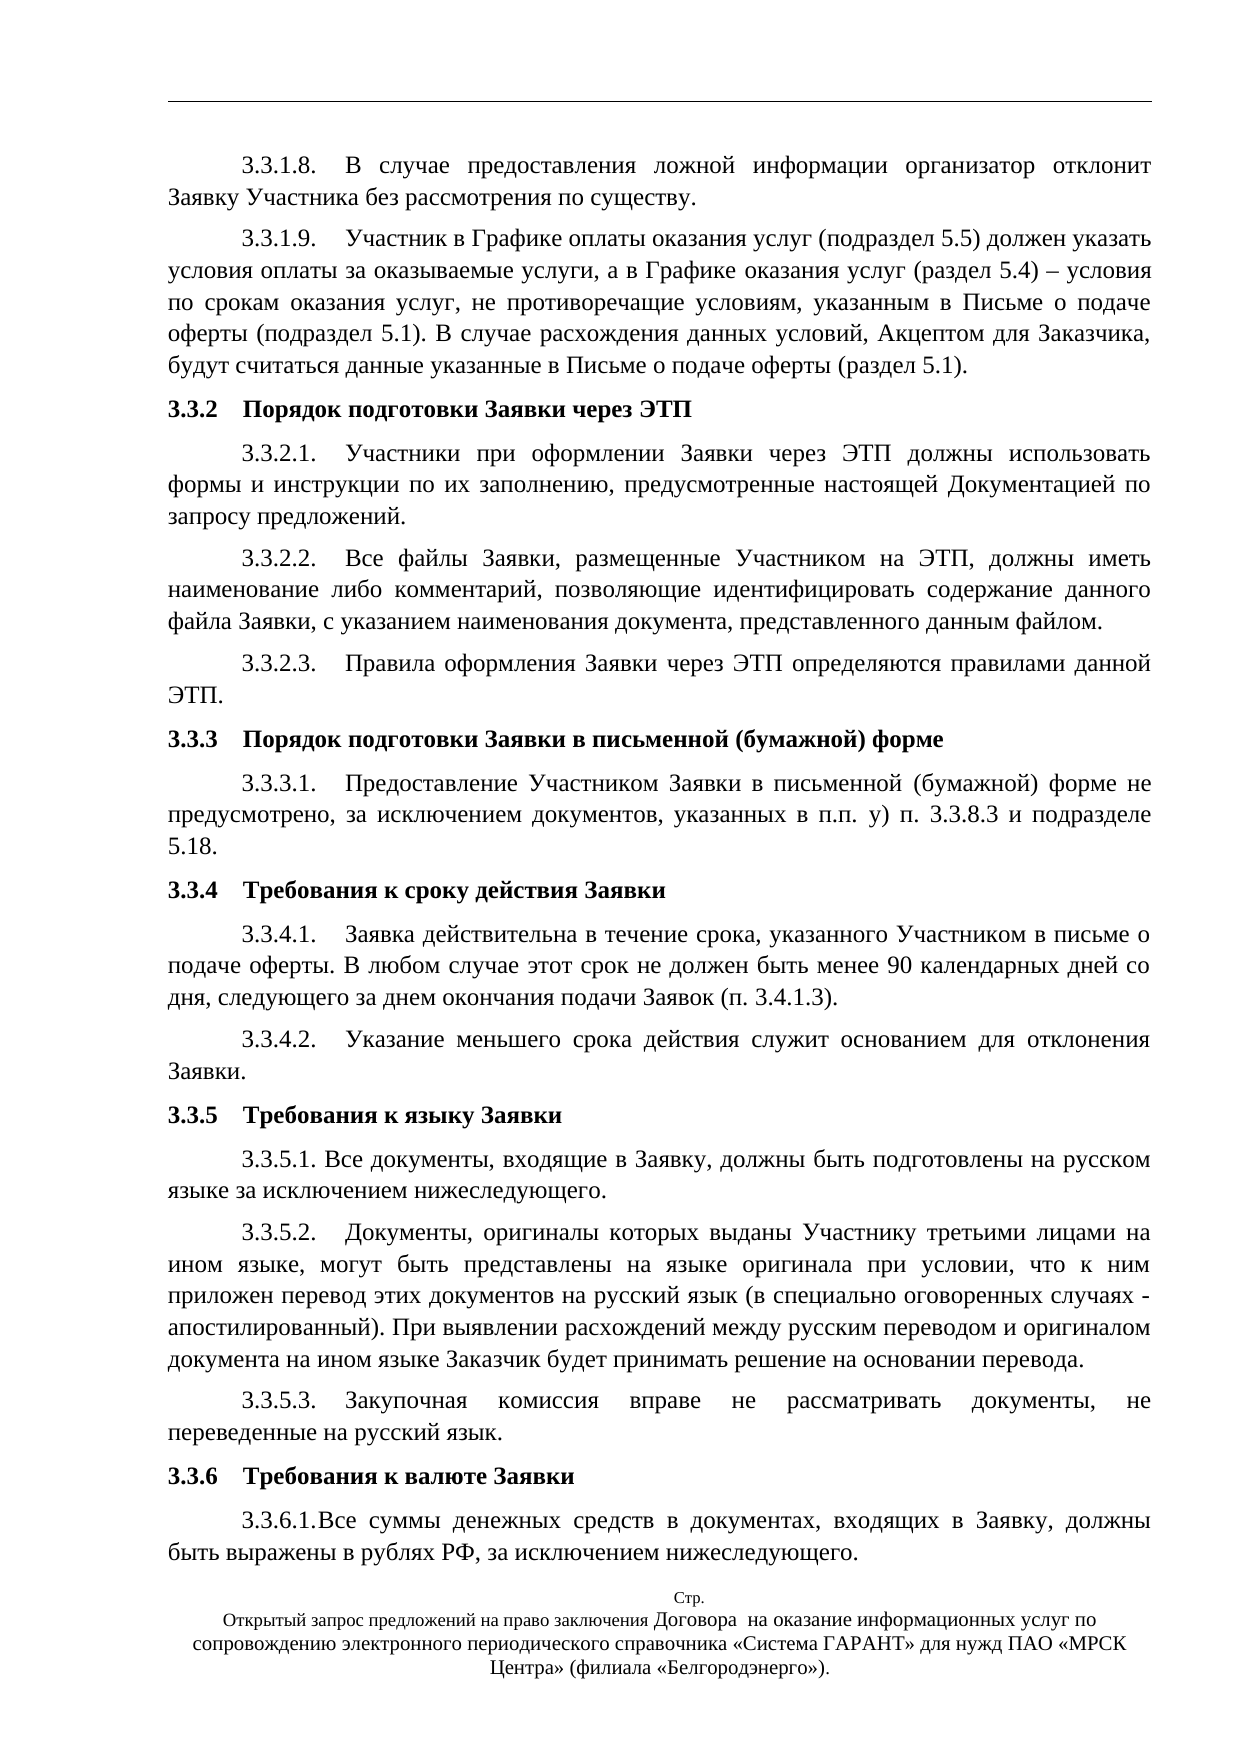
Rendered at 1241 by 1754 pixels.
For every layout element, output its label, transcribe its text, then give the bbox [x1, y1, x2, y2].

subtitle Требования к валюте Заявки [168, 1461, 1152, 1490]
list Все файлы Заявки, размещенные Участником на ЭТП, должны иметь наименование либо комментарий, позволяющие идентифицировать содержание данного файла Заявки, с указанием наименования документа, представленного данным файлом. [168, 543, 1152, 635]
list Участники при оформлении Заявки через ЭТП должны использовать формы и инструкции по их заполнению, предусмотренные настоящей Документацией по запросу предложений. [168, 438, 1152, 530]
subtitle Порядок подготовки Заявки через ЭТП [168, 394, 1152, 423]
list Правила оформления Заявки через ЭТП определяются правилами данной ЭТП. [168, 648, 1152, 708]
list Указание меньшего срока действия служит основанием для отклонения Заявки. [168, 1024, 1151, 1084]
subtitle Порядок подготовки Заявки в письменной (бумажной) форме [168, 724, 1152, 752]
subtitle Требования к языку Заявки [168, 1100, 1152, 1128]
text 3.3.5.1. Все документы, входящие в Заявку, должны быть подготовлены на русском языке за исключением нижеследующего. [168, 1144, 1152, 1204]
subtitle Требования к сроку действия Заявки [168, 875, 1152, 904]
list Закупочная комиссия вправе не рассматривать документы, не переведенные на русский язык. [168, 1386, 1152, 1446]
list Все суммы денежных средств в документах, входящих в Заявку, должны быть выражены в рублях РФ, за исключением нижеследующего. [168, 1505, 1152, 1566]
list Документы, оригиналы которых выданы Участнику третьими лицами на ином языке, могут быть представлены на языке оригинала при условии, что к ним приложен перевод этих документов на русский язык (в специально оговоренных случаях - апостилированный). При выявлении расхождений между русским переводом и оригиналом документа на ином языке Заказчик будет принимать решение на основании перевода. [168, 1217, 1152, 1372]
list В случае предоставления ложной информации организатор отклонит Заявку Участника без рассмотрения по существу. [168, 150, 1152, 210]
